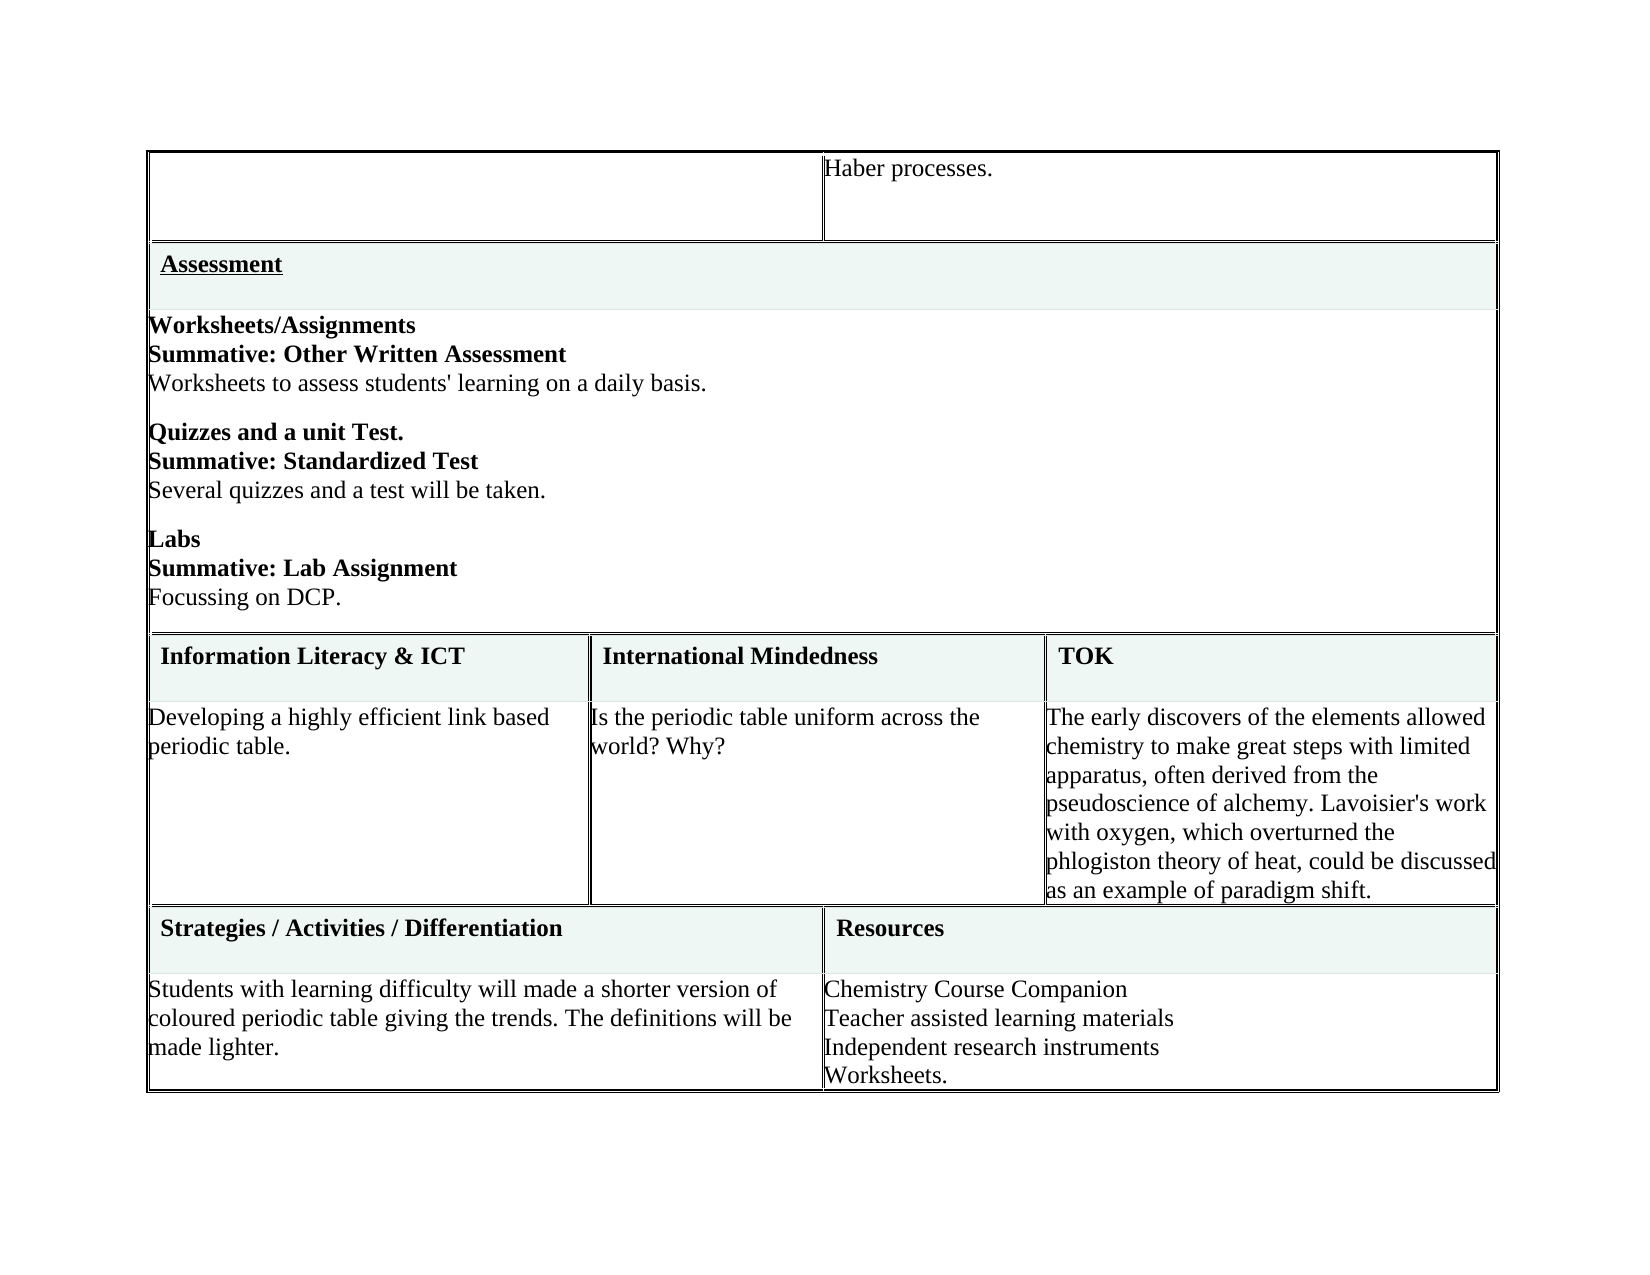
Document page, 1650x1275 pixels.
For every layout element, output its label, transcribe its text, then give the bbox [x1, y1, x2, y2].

table_cell Chemistry Course Companion Teacher assisted learning materials Independent research instruments Worksheets. [824, 974, 1496, 1089]
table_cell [824, 153, 1496, 239]
table_cell The early discovers of the elements allowed chemistry to make great steps with limited apparatus, often derived from the pseudoscience of alchemy. Lavoisier's work with oxygen, which overturned the phlogiston theory of heat, could be discussed as an example of paradigm shift. [1047, 702, 1496, 903]
table_cell Worksheets/Assignments Summative: Other Written Assessment Worksheets to assess students' learning on a daily basis. Quizzes and a unit Test. Summative: Standardized Test Several quizzes and a test will be taken. Labs Summative: Lab Assignment Focussing on DCP. [150, 310, 1496, 631]
table_cell Developing a highly efficient link based periodic table. [150, 702, 588, 903]
table_cell Is the periodic table uniform across the world? Why? [592, 702, 1044, 903]
table_cell Students with learning difficulty will made a shorter version of coloured periodic table giving the trends. The definitions will be made lighter. [150, 974, 823, 1089]
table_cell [150, 153, 823, 239]
